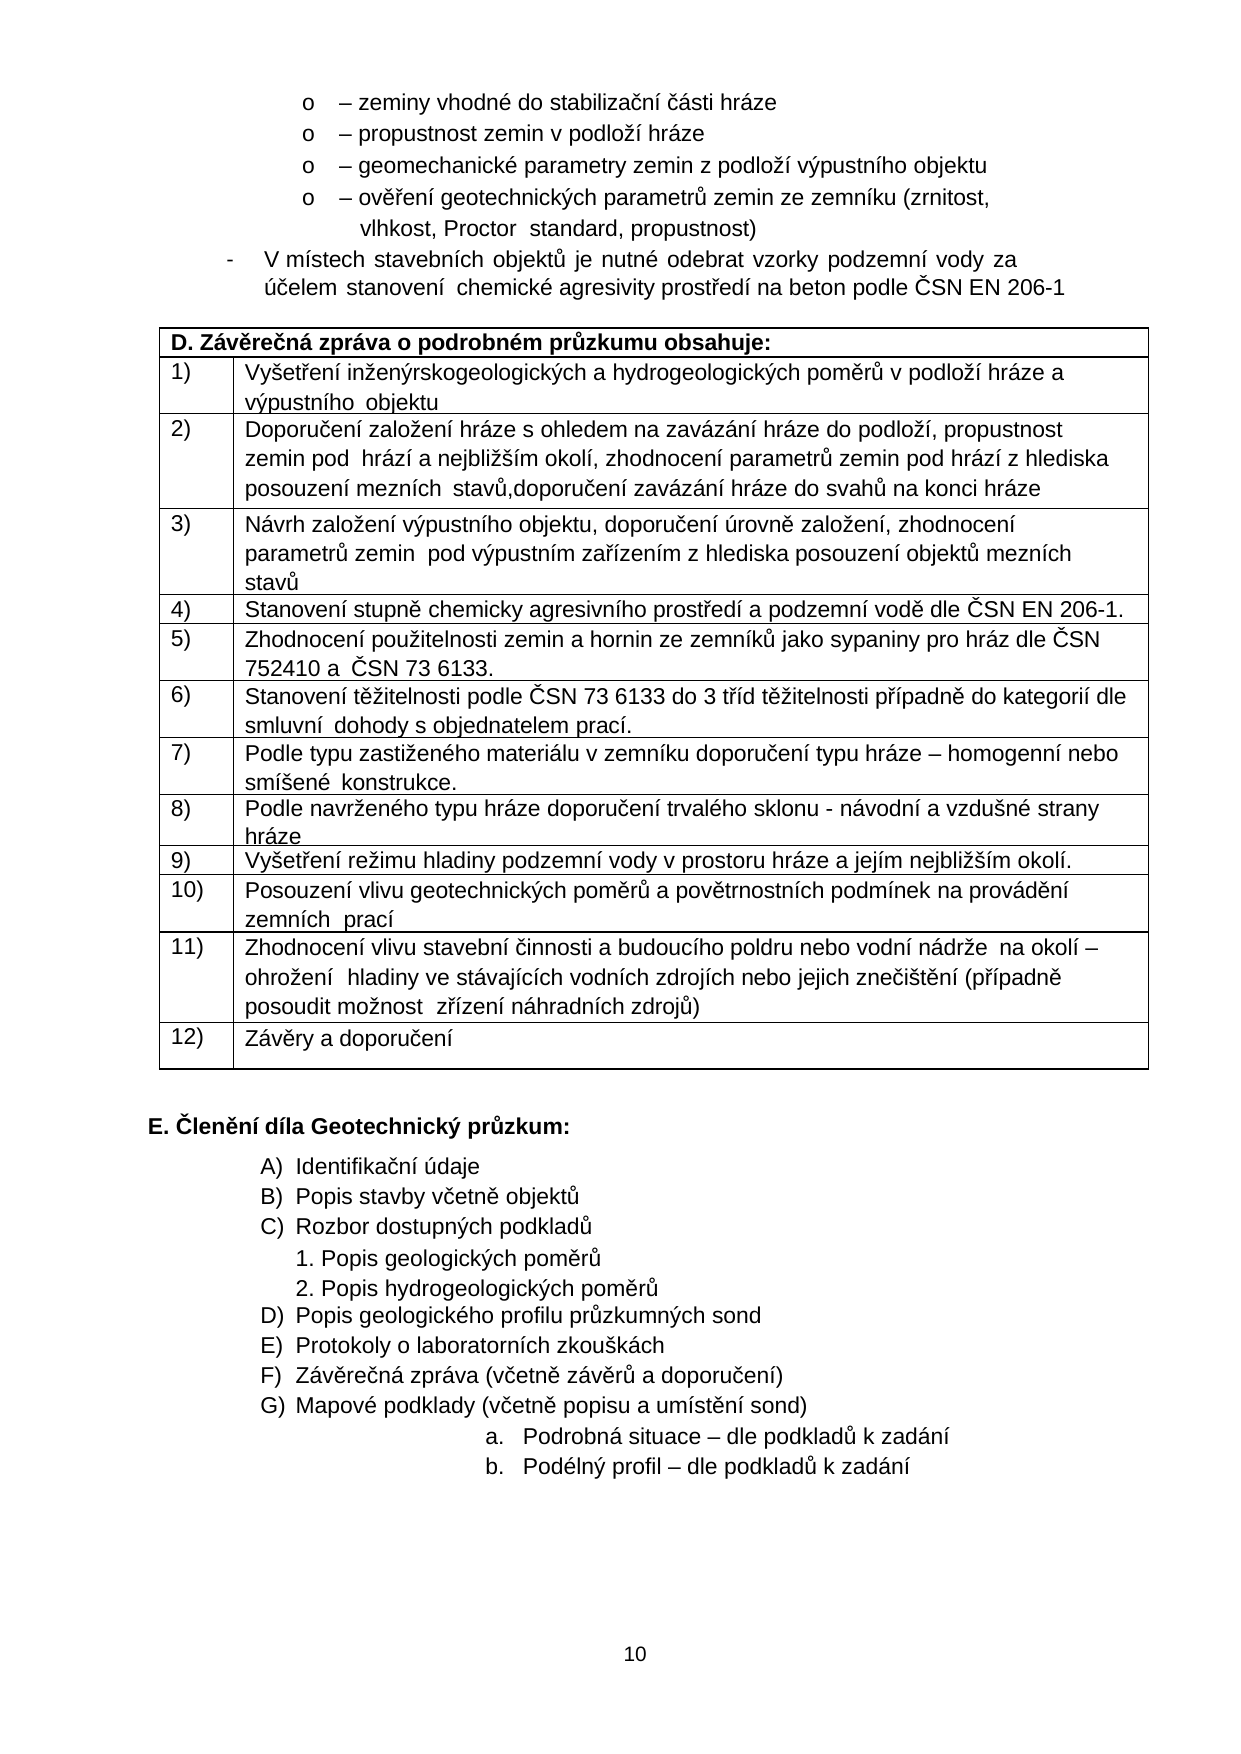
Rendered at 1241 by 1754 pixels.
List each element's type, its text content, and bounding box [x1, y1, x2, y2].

text 1. Popis geologických poměrů [295, 1243, 1122, 1273]
table_cell Vyšetření inženýrskogeologických a hydrogeologických poměrů v podloží hráze a výpustního objektu [234, 358, 1148, 413]
list Závěrečná zpráva (včetně závěrů a doporučení) [260, 1362, 1122, 1388]
list Identifikační údaje [260, 1153, 1122, 1179]
text E. Členění díla Geotechnický průzkum: [148, 1111, 1122, 1140]
list Podélný profil – dle podkladů k zadání [485, 1453, 1122, 1479]
text 2. Popis hydrogeologických poměrů [295, 1273, 1122, 1302]
list Rozbor dostupných podkladů [260, 1213, 1122, 1239]
table_cell 2) [160, 414, 233, 508]
table_cell Stanovení stupně chemicky agresivního prostředí a podzemní vodě dle ČSN EN 206-1. [234, 595, 1148, 623]
list V místech stavebních objektů je nutné odebrat vzorky podzemní vody za účelem stanovení chemické agresivity prostředí na beton podle ČSN EN 206-1 [226, 245, 1096, 300]
table_cell Doporučení založení hráze s ohledem na zavázání hráze do podloží, propustnost zemin pod hrází a nejbližším okolí, zhodnocení parametrů zemin pod hrází z hlediska posouzení mezních stavů,doporučení zavázání hráze do svahů na konci hráze [234, 414, 1148, 508]
table_cell 12) [160, 1023, 233, 1068]
table_cell Stanovení těžitelnosti podle ČSN 73 6133 do 3 tříd těžitelnosti případně do kategorií dle smluvní dohody s objednatelem prací. [234, 681, 1148, 737]
table_cell Podle typu zastiženého materiálu v zemníku doporučení typu hráze – homogenní nebo smíšené konstrukce. [234, 738, 1148, 794]
table_cell Zhodnocení použitelnosti zemin a hornin ze zemníků jako sypaniny pro hráz dle ČSN 752410 a ČSN 73 6133. [234, 624, 1148, 680]
list – geomechanické parametry zemin z podloží výpustního objektu [301, 152, 1122, 180]
table_cell Posouzení vlivu geotechnických poměrů a povětrnostních podmínek na provádění zemních prací [234, 875, 1148, 931]
table_cell 1) [160, 358, 233, 413]
list Popis stavby včetně objektů [260, 1183, 1122, 1209]
table_cell Podle navrženého typu hráze doporučení trvalého sklonu - návodní a vzdušné strany hráze [234, 795, 1148, 845]
table_cell Zhodnocení vlivu stavební činnosti a budoucího poldru nebo vodní nádrže na okolí – ohrožení hladiny ve stávajících vodních zdrojích nebo jejich znečištění (případně posoudit možnost zřízení náhradních zdrojů) [234, 933, 1148, 1022]
list Popis geologického profilu průzkumných sond [260, 1302, 1122, 1328]
table_header D. Závěrečná zpráva o podrobném průzkumu obsahuje: [160, 329, 1148, 356]
list Podrobná situace – dle podkladů k zadání [485, 1423, 1122, 1449]
table_cell 4) [160, 595, 233, 623]
table_cell Vyšetření režimu hladiny podzemní vody v prostoru hráze a jejím nejbližším okolí. [234, 846, 1148, 874]
table_cell 9) [160, 846, 233, 874]
table_cell 3) [160, 509, 233, 594]
list Mapové podklady (včetně popisu a umístění sond) [260, 1392, 1122, 1419]
table_cell 10) [160, 875, 233, 931]
list – zeminy vhodné do stabilizační části hráze [301, 89, 1122, 117]
list – propustnost zemin v podloží hráze [301, 120, 1122, 148]
table_cell 6) [160, 681, 233, 737]
table_cell 5) [160, 624, 233, 680]
table_cell 11) [160, 933, 233, 1022]
list – ověření geotechnických parametrů zemin ze zemníku (zrnitost, vlhkost, Proctor standard, propustnost) [301, 184, 1054, 242]
list Protokoly o laboratorních zkouškách [260, 1332, 1122, 1358]
table_cell 8) [160, 795, 233, 845]
table_cell 7) [160, 738, 233, 794]
table_cell Návrh založení výpustního objektu, doporučení úrovně založení, zhodnocení parametrů zemin pod výpustním zařízením z hlediska posouzení objektů mezních stavů [234, 509, 1148, 594]
table_cell Závěry a doporučení [234, 1023, 1148, 1068]
